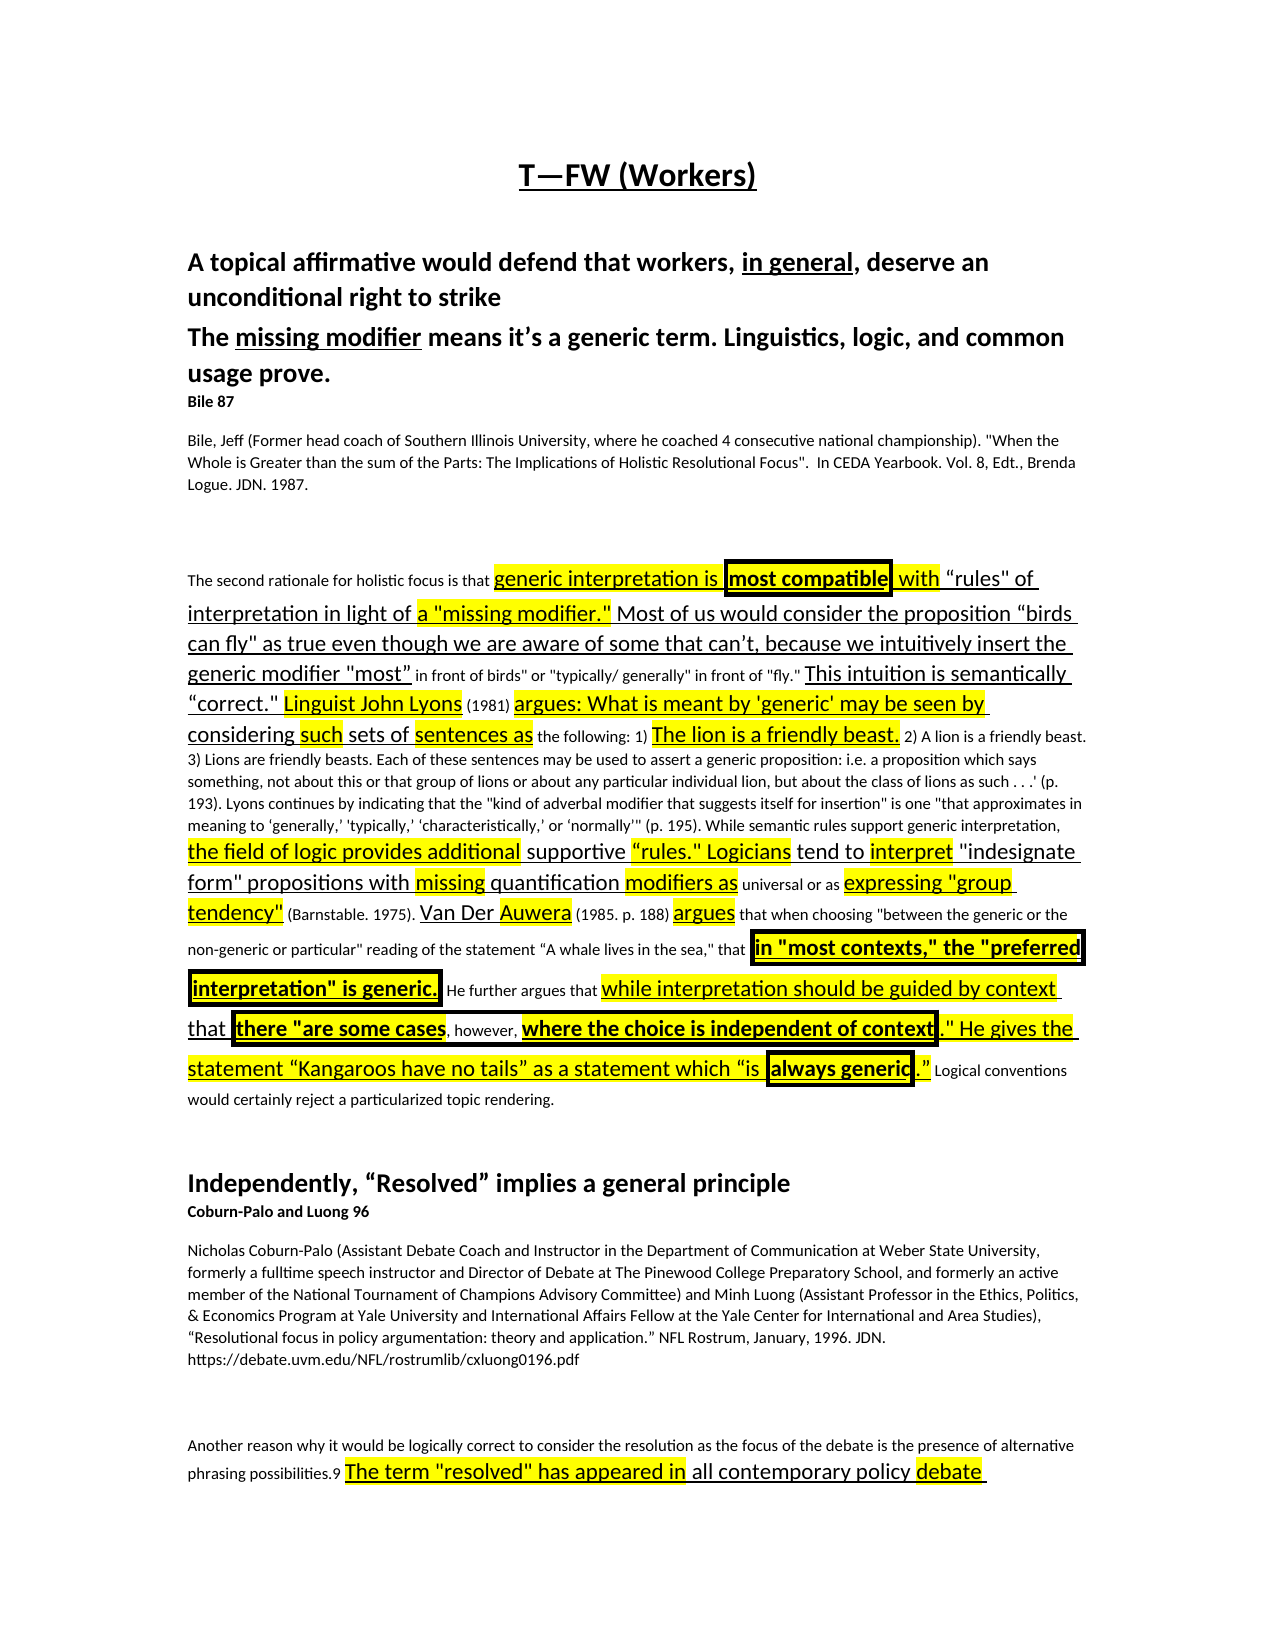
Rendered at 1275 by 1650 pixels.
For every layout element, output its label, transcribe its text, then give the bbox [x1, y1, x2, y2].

subtitle The missing modifier means it’s a generic term. Linguistics, logic, and common usage prove. [187, 320, 1087, 389]
text Bile 87 [187, 392, 1087, 412]
text The second rationale for holistic focus is that generic interpretation is most compatible with “rules" of interpretation in light of a "missing modifier." Most of us would consider the proposition “birds can fly" as true even though we are aware of some that can’t, because we intuitively insert the generic modifier "most” in front of birds" or "typically/ generally" in front of "fly." This intuition is semantically “correct." Linguist John Lyons (1981) argues: What is meant by 'generic' may be seen by considering such sets of sentences as the following: 1) The lion is a friendly beast. 2) A lion is a friendly beast. 3) Lions are friendly beasts. Each of these sentences may be used to assert a generic proposition: i.e. a proposition which says something, not about this or that group of lions or about any particular individual lion, but about the class of lions as such . . .' (p. 193). Lyons continues by indicating that the "kind of adverbal modifier that suggests itself for insertion" is one "that approximates in meaning to ‘generally,’ 'typically,’ ‘characteristically,’ or ‘normally’" (p. 195). While semantic rules support generic interpretation, the field of logic provides additional supportive “rules." Logicians tend to interpret "indesignate form" propositions with missing quantification modifiers as universal or as expressing "group tendency" (Barnstable. 1975). Van Der Auwera (1985. p. 188) argues that when choosing "between the generic or the non-generic or particular" reading of the statement “A whale lives in the sea," that in "most contexts," the "preferred interpretation" is generic. He further argues that while interpretation should be guided by context that there "are some cases, however, where the choice is independent of context." He gives the statement “Kangaroos have no tails” as a statement which “is always generic.” Logical conventions would certainly reject a particularized topic rendering. [187, 559, 1087, 1109]
text Coburn-Palo and Luong 96 [187, 1201, 1087, 1222]
text Nicholas Coburn-Palo (Assistant Debate Coach and Instructor in the Department of Communication at Weber State University, formerly a fulltime speech instructor and Director of Debate at The Pinewood College Preparatory School, and formerly an active member of the National Tournament of Champions Advisory Committee) and Minh Luong (Assistant Professor in the Ethics, Politics, & Economics Program at Yale University and International Affairs Fellow at the Yale Center for International and Area Studies), “Resolutional focus in policy argumentation: theory and application.” NFL Rostrum, January, 1996. JDN. https://debate.uvm.edu/NFL/rostrumlib/cxluong0196.pdf [187, 1240, 1087, 1370]
subtitle Independently, “Resolved” implies a general principle [187, 1166, 1087, 1199]
text Bile, Jeff (Former head coach of Southern Illinois University, where he coached 4 consecutive national championship). "When the Whole is Greater than the sum of the Parts: The Implications of Holistic Resolutional Focus". In CEDA Yearbook. Vol. 8, Edt., Brenda Logue. JDN. 1987. [187, 430, 1087, 494]
subtitle A topical affirmative would defend that workers, in general, deserve an unconditional right to strike [187, 245, 1087, 314]
subtitle T—FW (Workers) [187, 154, 1087, 195]
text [187, 1435, 1087, 1485]
